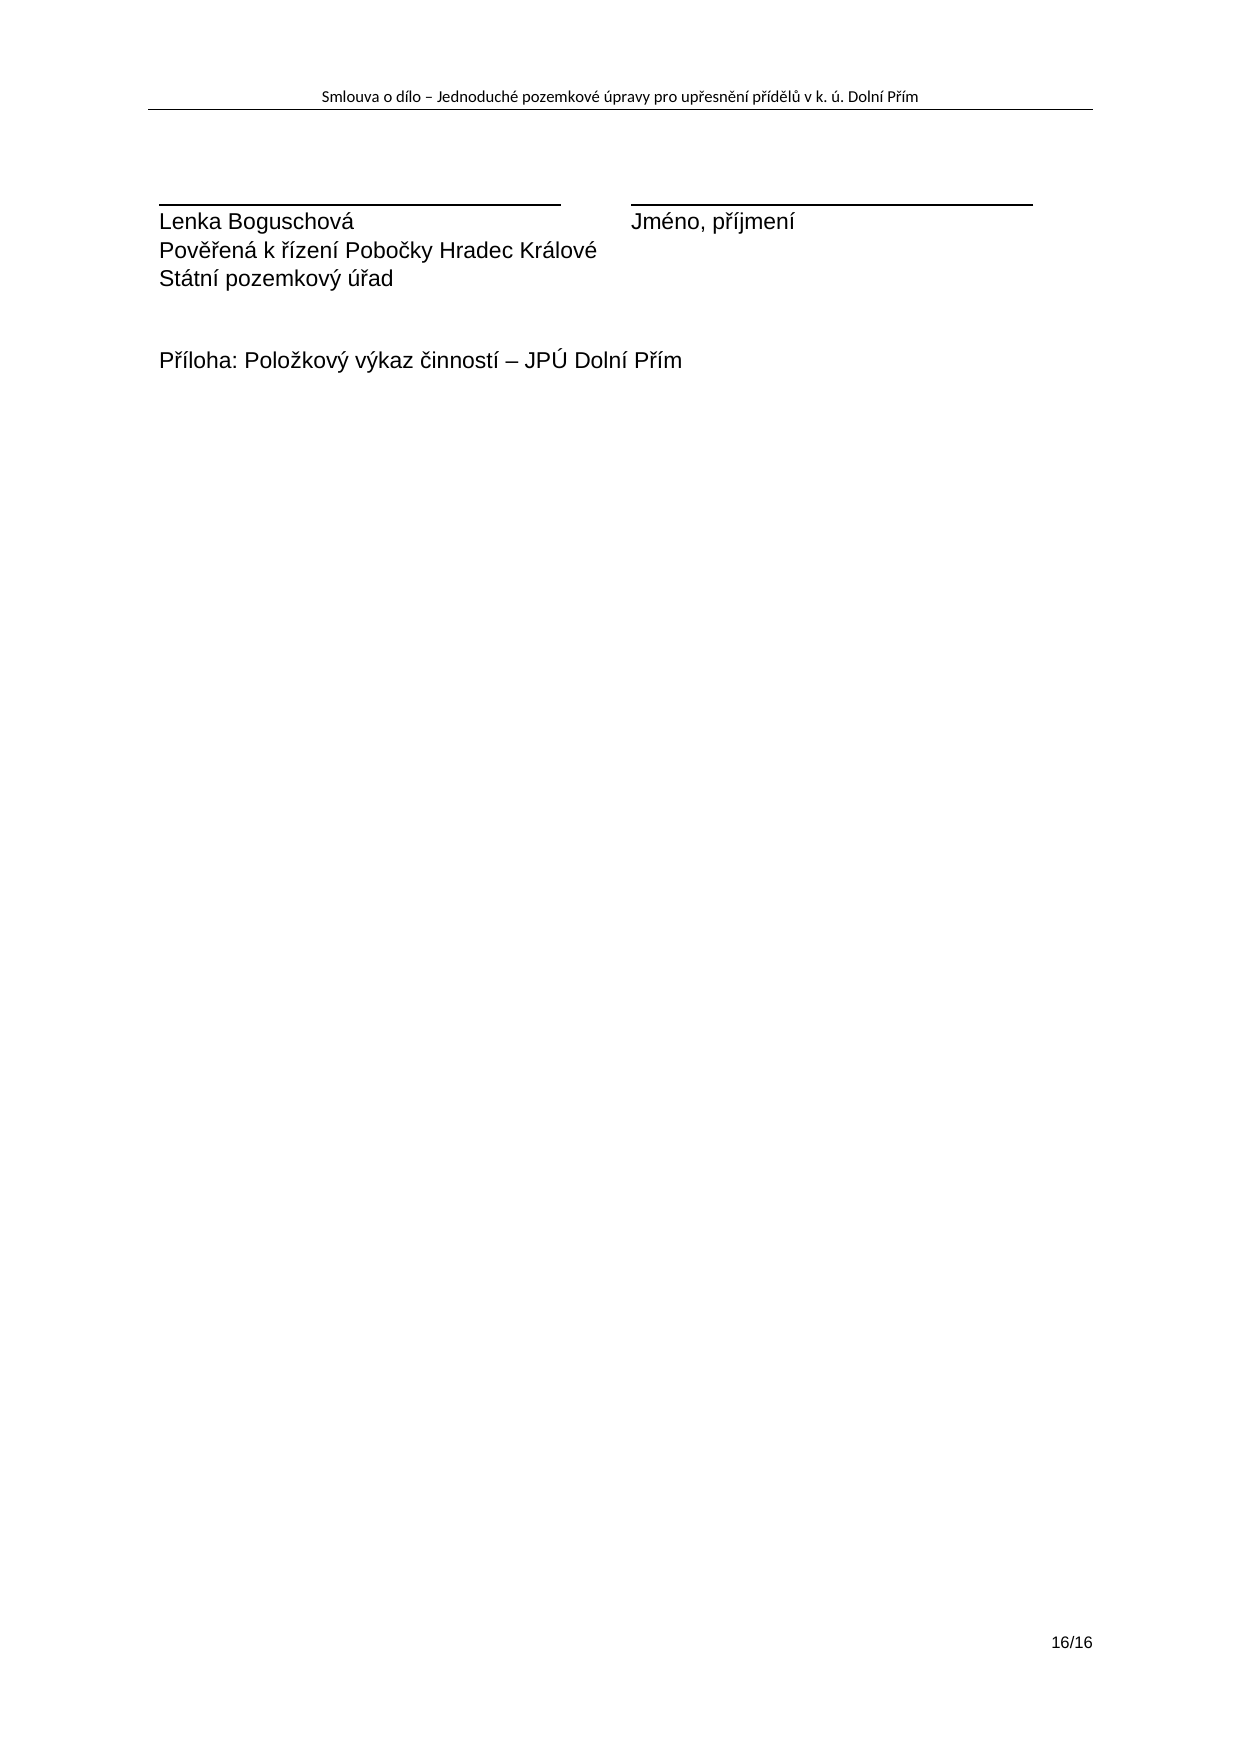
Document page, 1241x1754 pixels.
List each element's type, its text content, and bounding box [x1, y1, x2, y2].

table_cell Jméno, příjmení [620, 148, 1092, 322]
table_cell Lenka Boguschová Pověřená k řízení Pobočky Hradec Králové Státní pozemkový úřad [148, 148, 619, 322]
table_cell Příloha: Položkový výkaz činností – JPÚ Dolní Přím [148, 322, 1092, 392]
